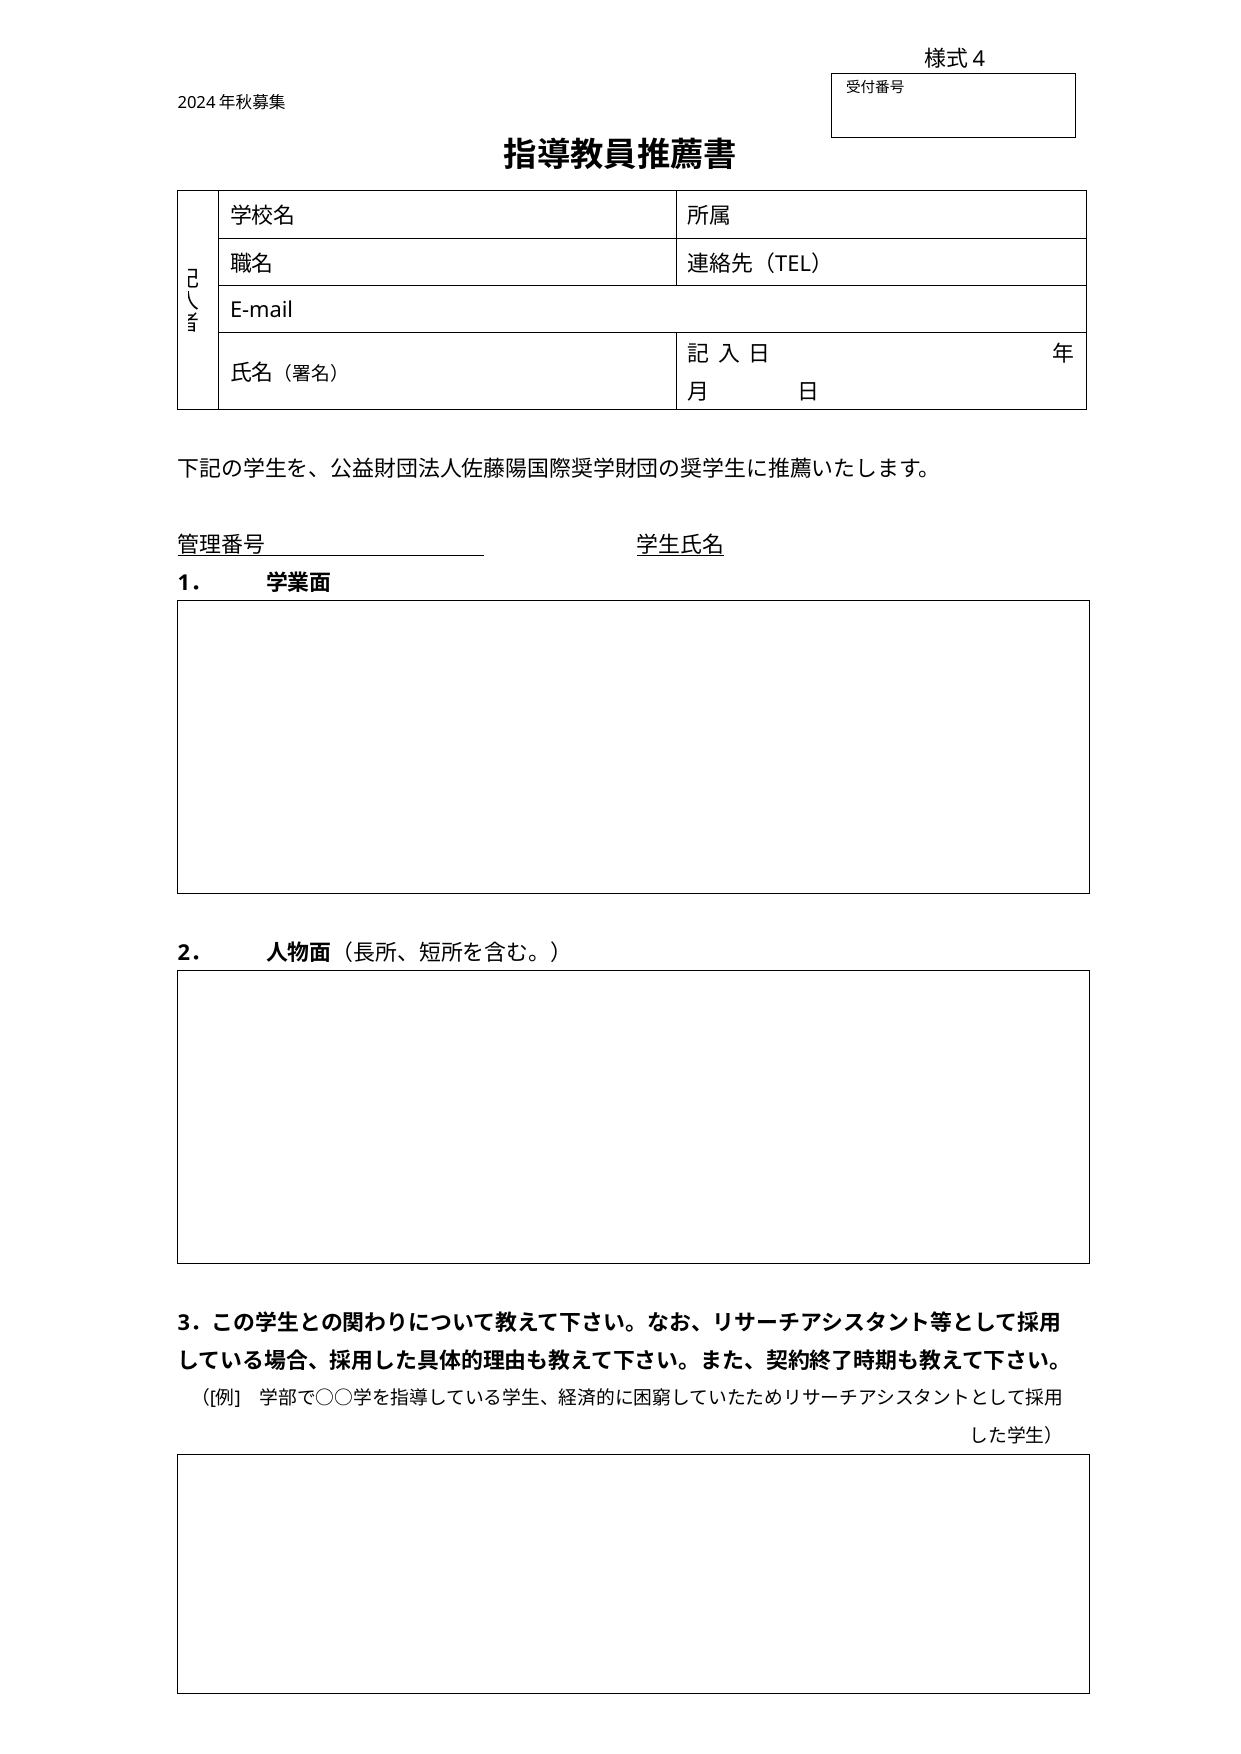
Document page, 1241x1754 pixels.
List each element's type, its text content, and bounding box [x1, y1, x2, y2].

table_cell 記入日 年 月 日 [677, 333, 1086, 409]
list 学業面 [177, 562, 1063, 600]
list 人物面（長所、短所を含む。） [177, 932, 1063, 970]
text 下記の学生を、公益財団法人佐藤陽国際奨学財団の奨学生に推薦いたします。 [177, 448, 1063, 486]
table_cell 職名 [219, 239, 676, 285]
table_header 記入者 [178, 191, 218, 409]
text 指導教員推薦書 [177, 114, 1063, 190]
table_header [178, 601, 1089, 893]
text 管理番号 学生氏名 [177, 524, 1063, 562]
table_header [178, 971, 1089, 1262]
table_header [178, 1455, 1089, 1693]
table_cell E-mail [219, 286, 1086, 332]
table_header 学校名 [219, 191, 676, 237]
table_cell 氏名（署名） [219, 333, 676, 409]
text （[例] 学部で○○学を指導している学生、経済的に困窮していたためリサーチアシスタントとして採用した学生） [177, 1378, 1063, 1454]
text 3．この学生との関わりについて教えて下さい。なお、リサーチアシスタント等として採用している場合、採用した具体的理由も教えて下さい。また、契約終了時期も教えて下さい。 [177, 1302, 1063, 1378]
table_cell 連絡先（TEL） [677, 239, 1086, 285]
table_header 所属 [677, 191, 1086, 237]
